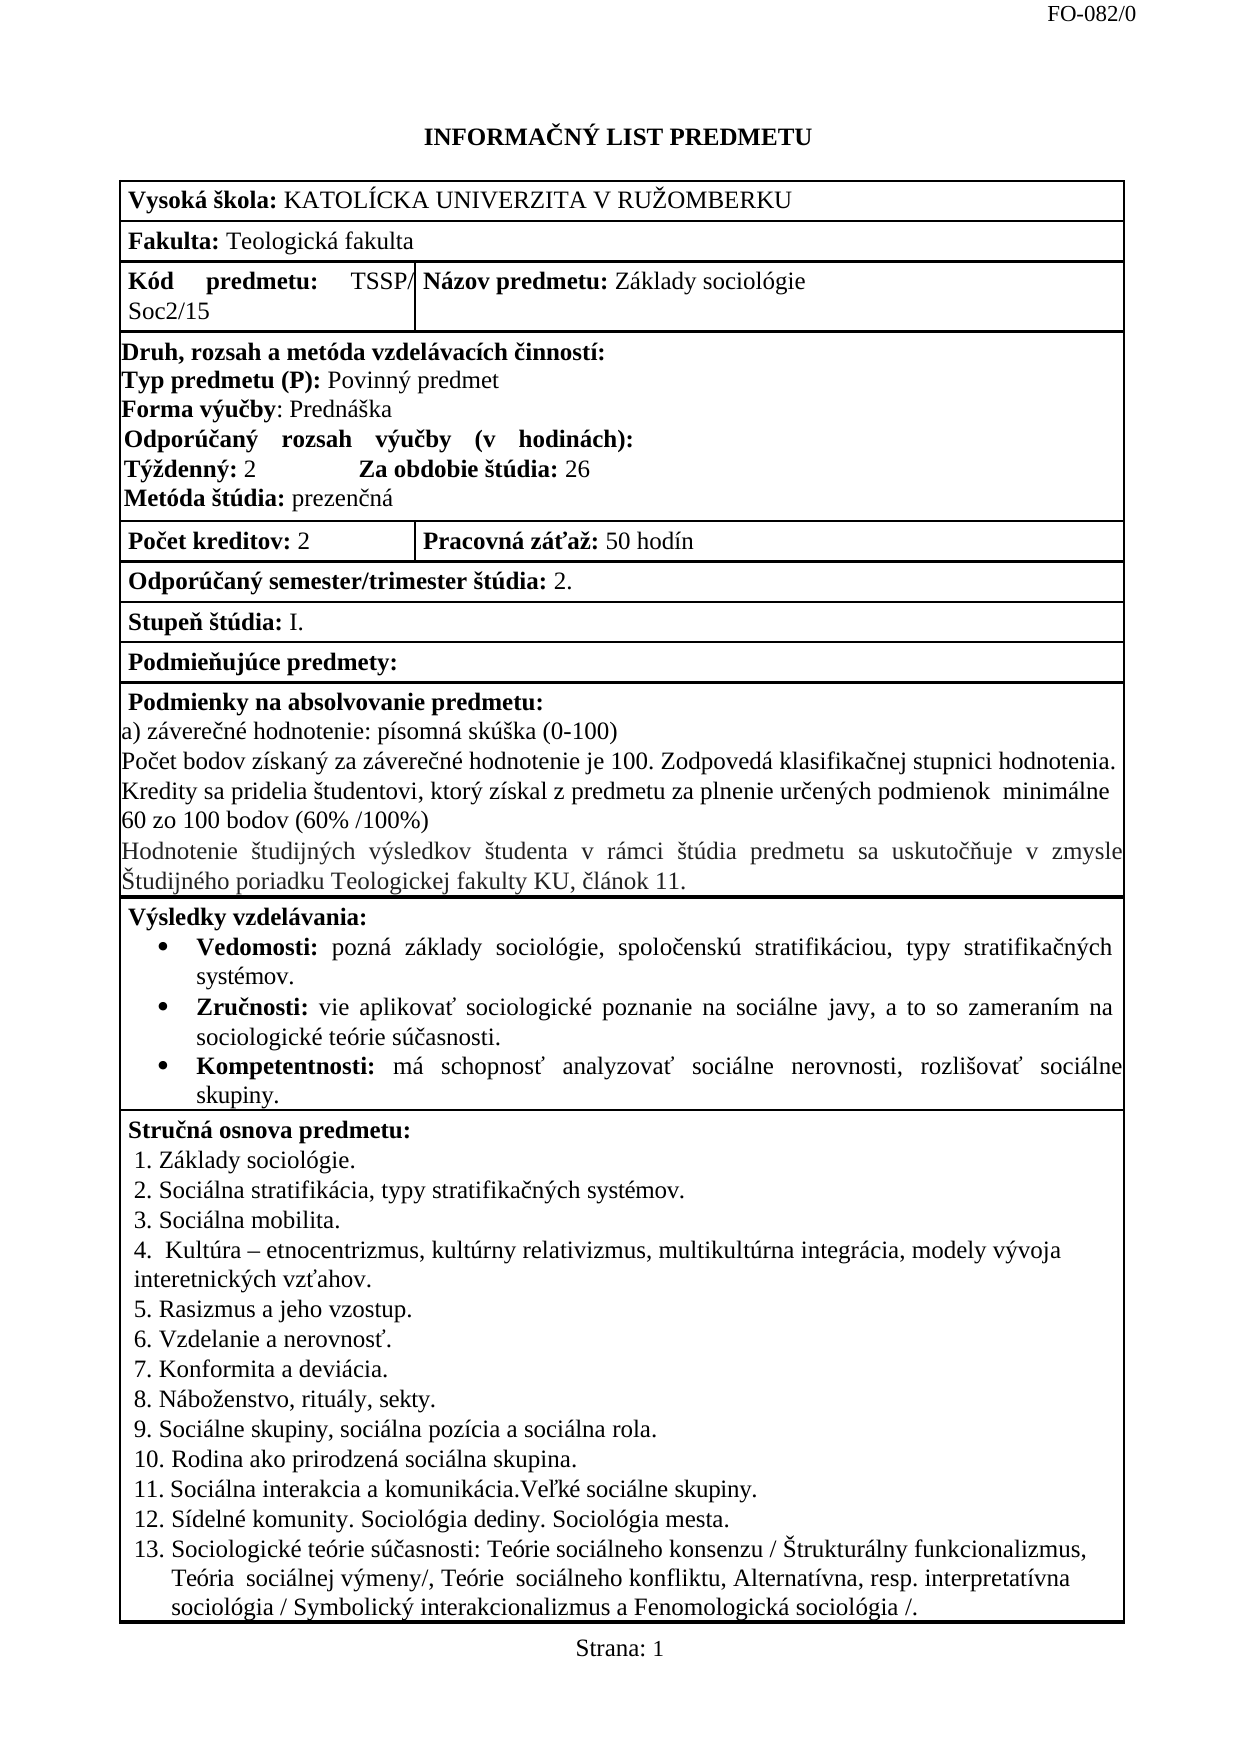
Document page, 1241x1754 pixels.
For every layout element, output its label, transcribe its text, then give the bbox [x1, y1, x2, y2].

table_header Vysoká škola: KATOLÍCKA UNIVERZITA V RUŽOMBERKU [121, 182, 1123, 220]
table_cell Fakulta: Teologická fakulta [121, 222, 1123, 260]
table_cell Kód predmetu: TSSP/ Soc2/15 [121, 263, 414, 330]
table_cell Pracovná záťaž: 50 hodín [416, 522, 1123, 560]
text INFORMAČNÝ LIST PREDMETU [424, 122, 817, 151]
table_cell Názov predmetu: Základy sociológie [416, 263, 1123, 330]
table_cell Výsledky vzdelávania: Vedomosti: pozná základy sociológie, spoločenskú stratifikáciou, typy stratifikačných systémov. Zručnosti: vie aplikovať sociologické poznanie na sociálne javy, a to so zameraním na sociologické teórie súčasnosti. Kompetentnosti: má schopnosť analyzovať sociálne nerovnosti, rozlišovať sociálne skupiny. [121, 899, 1123, 1109]
table_cell Počet kreditov: 2 [121, 522, 414, 560]
table_cell Podmieňujúce predmety: [121, 643, 1123, 681]
table_cell Stručná osnova predmetu: Základy sociológie. Sociálna stratifikácia, typy stratifikačných systémov. Sociálna mobilita. Kultúra – etnocentrizmus, kultúrny relativizmus, multikultúrna integrácia, modely vývoja interetnických vzťahov. Rasizmus a jeho vzostup. Vzdelanie a nerovnosť. Konformita a deviácia. Náboženstvo, rituály, sekty. Sociálne skupiny, sociálna pozícia a sociálna rola. Rodina ako prirodzená sociálna skupina. Sociálna interakcia a komunikácia.Veľké sociálne skupiny. Sídelné komunity. Sociológia dediny. Sociológia mesta. Sociologické teórie súčasnosti: Teórie sociálneho konsenzu / Štrukturálny funkcionalizmus, Teória sociálnej výmeny/, Teórie sociálneho konfliktu, Alternatívna, resp. interpretatívna sociológia / Symbolický interakcionalizmus a Fenomologická sociológia /. [121, 1111, 1123, 1620]
table_cell Stupeň štúdia: I. [121, 603, 1123, 641]
table_cell Odporúčaný semester/trimester štúdia: 2. [121, 563, 1123, 601]
table_cell Druh, rozsah a metóda vzdelávacích činností: Typ predmetu (P): Povinný predmet Forma výučby: Prednáška Odporúčaný rozsah výučby (v hodinách): Týždenný: 2 Za obdobie štúdia: 26 Metóda štúdia: prezenčná [121, 333, 1123, 520]
table_cell Podmienky na absolvovanie predmetu: a) záverečné hodnotenie: písomná skúška (0-100) Počet bodov získaný za záverečné hodnotenie je 100. Zodpovedá klasifikačnej stupnici hodnotenia. Kredity sa pridelia študentovi, ktorý získal z predmetu za plnenie určených podmienok minimálne 60 zo 100 bodov (60% /100%) Hodnotenie študijných výsledkov študenta v rámci štúdia predmetu sa uskutočňuje v zmysle Študijného poriadku Teologickej fakulty KU, článok 11. [121, 684, 1123, 895]
